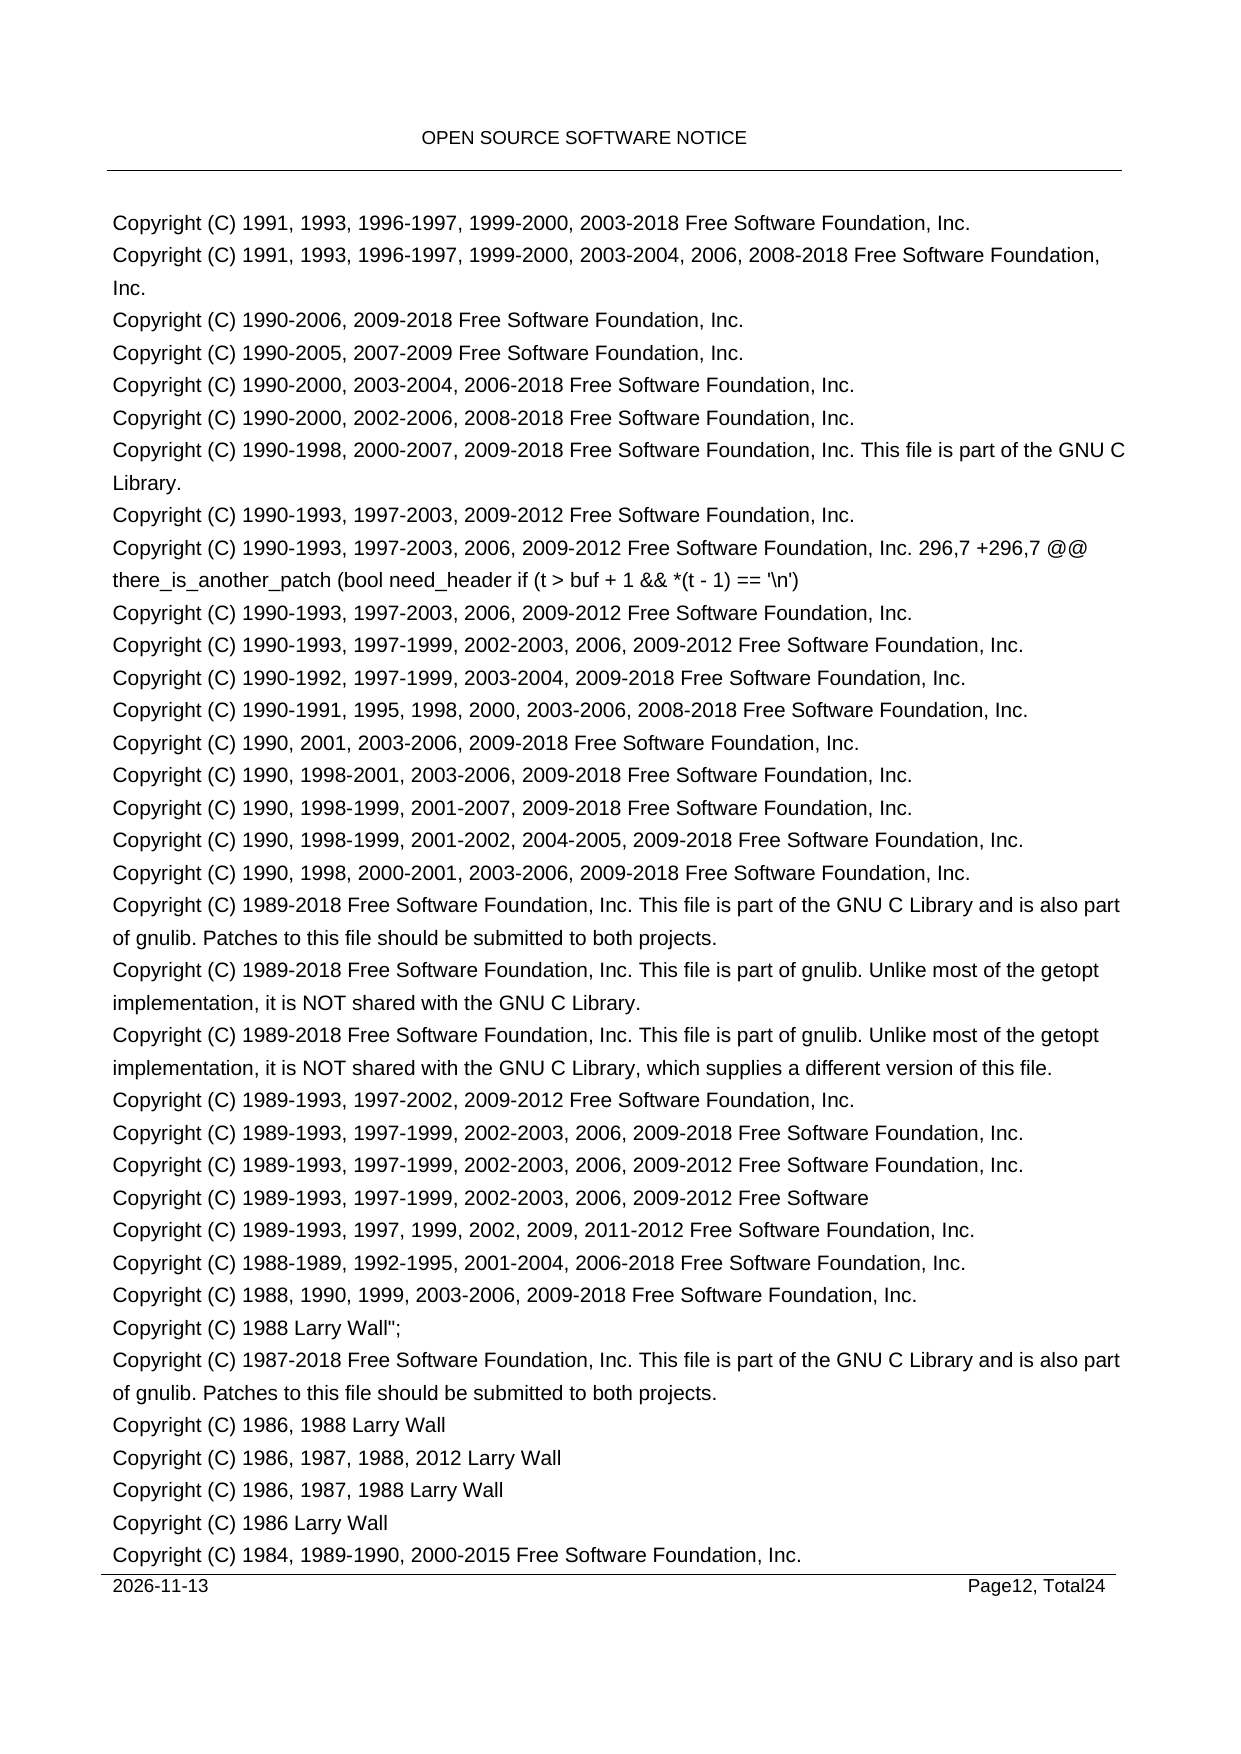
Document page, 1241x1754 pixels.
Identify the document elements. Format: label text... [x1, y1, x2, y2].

text Copyright (C) 1990, 1998-1999, 2001-2007, 2009-2018 Free Software Foundation, Inc. [112, 791, 1128, 824]
text Copyright (C) 1986, 1987, 1988, 2012 Larry Wall [112, 1441, 1128, 1474]
text Copyright (C) 1989-2018 Free Software Foundation, Inc. This file is part of gnulib. Unlike most of the getopt implementation, it is NOT shared with the GNU C Library, which supplies a different version of this file. [112, 1019, 1128, 1084]
text Copyright (C) 1986, 1988 Larry Wall [112, 1409, 1128, 1441]
text Copyright (C) 1988-1989, 1992-1995, 2001-2004, 2006-2018 Free Software Foundation, Inc. [112, 1246, 1128, 1279]
text Copyright (C) 1989-2018 Free Software Foundation, Inc. This file is part of gnulib. Unlike most of the getopt implementation, it is NOT shared with the GNU C Library. [112, 954, 1128, 1019]
text Copyright (C) 1984, 1989-1990, 2000-2015 Free Software Foundation, Inc. [112, 1539, 1128, 1571]
text Copyright (C) 1988 Larry Wall"; [112, 1311, 1128, 1344]
text Copyright (C) 1989-1993, 1997-2002, 2009-2012 Free Software Foundation, Inc. [112, 1084, 1128, 1116]
text Copyright (C) 1990-1993, 1997-2003, 2009-2012 Free Software Foundation, Inc. [112, 499, 1128, 531]
text Copyright (C) 1989-2018 Free Software Foundation, Inc. This file is part of the GNU C Library and is also part of gnulib. Patches to this file should be submitted to both projects. [112, 889, 1128, 954]
text Copyright (C) 1990-2000, 2002-2006, 2008-2018 Free Software Foundation, Inc. [112, 401, 1128, 434]
text Copyright (C) 1989-1993, 1997, 1999, 2002, 2009, 2011-2012 Free Software Foundation, Inc. [112, 1214, 1128, 1246]
text Copyright (C) 1990, 1998-2001, 2003-2006, 2009-2018 Free Software Foundation, Inc. [112, 759, 1128, 791]
text Copyright (C) 1990-1993, 1997-2003, 2006, 2009-2012 Free Software Foundation, Inc. [112, 596, 1128, 629]
text Copyright (C) 1989-1993, 1997-1999, 2002-2003, 2006, 2009-2012 Free Software [112, 1181, 1128, 1214]
text Copyright (C) 1990-2006, 2009-2018 Free Software Foundation, Inc. [112, 304, 1128, 336]
text Copyright (C) 1989-1993, 1997-1999, 2002-2003, 2006, 2009-2018 Free Software Foundation, Inc. [112, 1116, 1128, 1149]
text Copyright (C) 1991, 1993, 1996-1997, 1999-2000, 2003-2018 Free Software Foundation, Inc. [112, 206, 1128, 239]
text Copyright (C) 1987-2018 Free Software Foundation, Inc. This file is part of the GNU C Library and is also part of gnulib. Patches to this file should be submitted to both projects. [112, 1344, 1128, 1409]
text Copyright (C) 1990, 2001, 2003-2006, 2009-2018 Free Software Foundation, Inc. [112, 726, 1128, 759]
text Copyright (C) 1990-2005, 2007-2009 Free Software Foundation, Inc. [112, 336, 1128, 369]
text Copyright (C) 1990-1991, 1995, 1998, 2000, 2003-2006, 2008-2018 Free Software Foundation, Inc. [112, 694, 1128, 726]
text Copyright (C) 1990-1993, 1997-2003, 2006, 2009-2012 Free Software Foundation, Inc. 296,7 +296,7 @@ there_is_another_patch (bool need_header if (t > buf + 1 && *(t - 1) == '\n') [112, 531, 1128, 596]
text Copyright (C) 1986, 1987, 1988 Larry Wall [112, 1474, 1128, 1506]
text Copyright (C) 1990, 1998, 2000-2001, 2003-2006, 2009-2018 Free Software Foundation, Inc. [112, 856, 1128, 889]
text Copyright (C) 1991, 1993, 1996-1997, 1999-2000, 2003-2004, 2006, 2008-2018 Free Software Foundation, Inc. [112, 239, 1128, 304]
text Copyright (C) 1990-1992, 1997-1999, 2003-2004, 2009-2018 Free Software Foundation, Inc. [112, 661, 1128, 694]
text Copyright (C) 1990-1998, 2000-2007, 2009-2018 Free Software Foundation, Inc. This file is part of the GNU C Library. [112, 434, 1128, 499]
text Copyright (C) 1990, 1998-1999, 2001-2002, 2004-2005, 2009-2018 Free Software Foundation, Inc. [112, 824, 1128, 856]
text Copyright (C) 1990-2000, 2003-2004, 2006-2018 Free Software Foundation, Inc. [112, 369, 1128, 401]
text Copyright (C) 1988, 1990, 1999, 2003-2006, 2009-2018 Free Software Foundation, Inc. [112, 1279, 1128, 1311]
text Copyright (C) 1989-1993, 1997-1999, 2002-2003, 2006, 2009-2012 Free Software Foundation, Inc. [112, 1149, 1128, 1181]
text Copyright (C) 1990-1993, 1997-1999, 2002-2003, 2006, 2009-2012 Free Software Foundation, Inc. [112, 629, 1128, 661]
text Copyright (C) 1986 Larry Wall [112, 1506, 1128, 1539]
